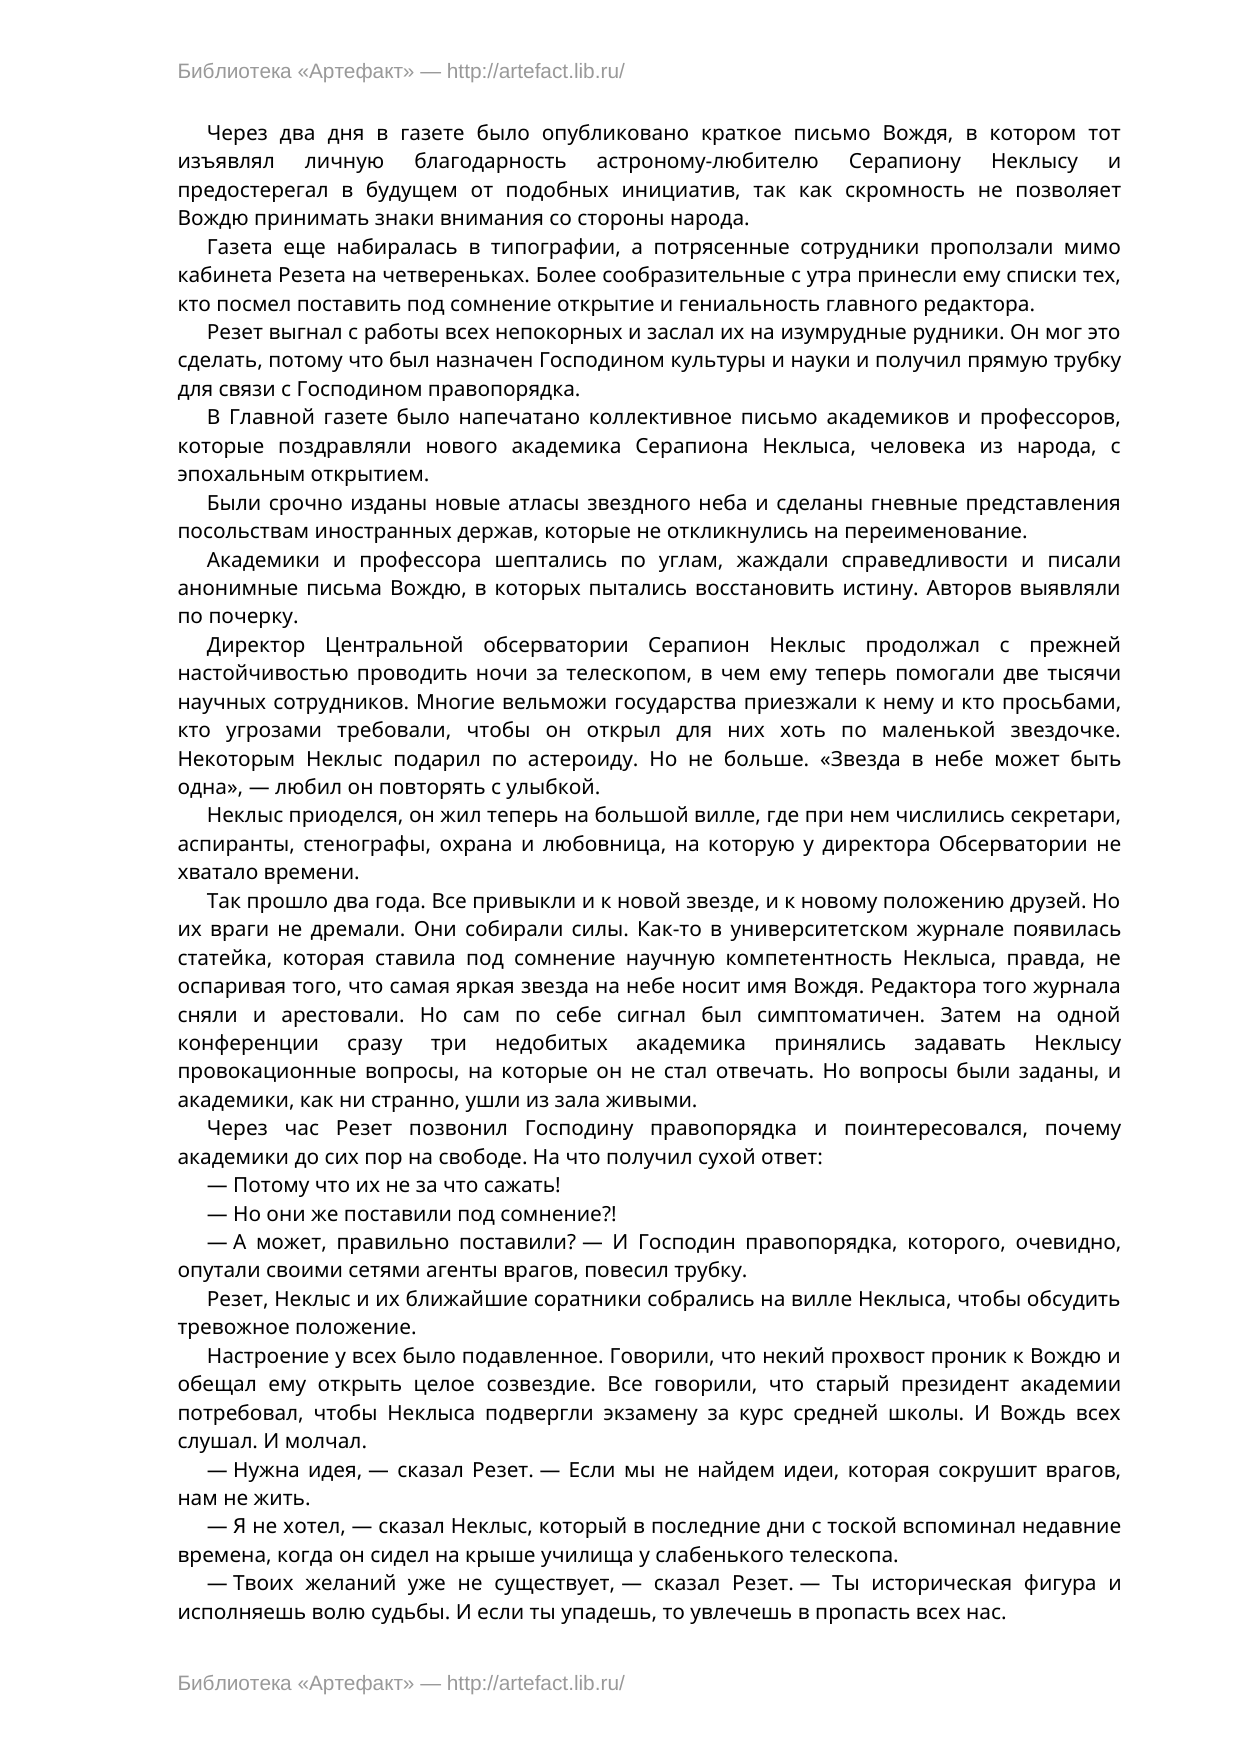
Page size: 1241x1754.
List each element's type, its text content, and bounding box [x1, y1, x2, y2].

text Через два дня в газете было опубликовано краткое письмо Вождя, в котором тот изъявлял личную благодарность астроному-любителю Серапиону Неклысу и предостерегал в будущем от подобных инициатив, так как скромность не позволяет Вождю принимать знаки внимания со стороны народа. [177, 118, 1122, 232]
text — Я не хотел, — сказал Неклыс, который в последние дни с тоской вспоминал недавние времена, когда он сидел на крыше училища у слабенького телескопа. [177, 1512, 1122, 1568]
text Директор Центральной обсерватории Серапион Неклыс продолжал с прежней настойчивостью проводить ночи за телескопом, в чем ему теперь помогали две тысячи научных сотрудников. Многие вельможи государства приезжали к нему и кто просьбами, кто угрозами требовали, чтобы он открыл для них хоть по маленькой звездочке. Некоторым Неклыс подарил по астероиду. Но не больше. «Звезда в небе может быть одна», — любил он повторять с улыбкой. [177, 630, 1122, 801]
text Резет, Неклыс и их ближайшие соратники собрались на вилле Неклыса, чтобы обсудить тревожное положение. [177, 1284, 1122, 1341]
text — Твоих желаний уже не существует, — сказал Резет. — Ты историческая фигура и исполняешь волю судьбы. И если ты упадешь, то увлечешь в пропасть всех нас. [177, 1568, 1122, 1625]
text Так прошло два года. Все привыкли и к новой звезде, и к новому положению друзей. Но их враги не дремали. Они собирали силы. Как-то в университетском журнале появилась статейка, которая ставила под сомнение научную компетентность Неклыса, правда, не оспаривая того, что самая яркая звезда на небе носит имя Вождя. Редактора того журнала сняли и арестовали. Но сам по себе сигнал был симптоматичен. Затем на одной конференции сразу три недобитых академика принялись задавать Неклысу провокационные вопросы, на которые он не стал отвечать. Но вопросы были заданы, и академики, как ни странно, ушли из зала живыми. [177, 886, 1122, 1113]
text Были срочно изданы новые атласы звездного неба и сделаны гневные представления посольствам иностранных держав, которые не откликнулись на переименование. [177, 488, 1122, 545]
text — Потому что их не за что сажать! [177, 1170, 1122, 1199]
text Неклыс приоделся, он жил теперь на большой вилле, где при нем числились секретари, аспиранты, стенографы, охрана и любовница, на которую у директора Обсерватории не хватало времени. [177, 801, 1122, 886]
text Газета еще набиралась в типографии, а потрясенные сотрудники проползали мимо кабинета Резета на четвереньках. Более сообразительные с утра принесли ему списки тех, кто посмел поставить под сомнение открытие и гениальность главного редактора. [177, 232, 1122, 317]
text — А может, правильно поставили? — И Господин правопорядка, которого, очевидно, опутали своими сетями агенты врагов, повесил трубку. [177, 1227, 1122, 1284]
text — Но они же поставили под сомнение?! [177, 1199, 1122, 1227]
text В Главной газете было напечатано коллективное письмо академиков и профессоров, которые поздравляли нового академика Серапиона Неклыса, человека из народа, с эпохальным открытием. [177, 402, 1122, 488]
text Резет выгнал с работы всех непокорных и заслал их на изумрудные рудники. Он мог это сделать, потому что был назначен Господином культуры и науки и получил прямую трубку для связи с Господином правопорядка. [177, 317, 1122, 402]
text — Нужна идея, — сказал Резет. — Если мы не найдем идеи, которая сокрушит врагов, нам не жить. [177, 1455, 1122, 1512]
text Настроение у всех было подавленное. Говорили, что некий прохвост проник к Вождю и обещал ему открыть целое созвездие. Все говорили, что старый президент академии потребовал, чтобы Неклыса подвергли экзамену за курс средней школы. И Вождь всех слушал. И молчал. [177, 1341, 1122, 1455]
text Через час Резет позвонил Господину правопорядка и поинтересовался, почему академики до сих пор на свободе. На что получил сухой ответ: [177, 1113, 1122, 1170]
text Академики и профессора шептались по углам, жаждали справедливости и писали анонимные письма Вождю, в которых пытались восстановить истину. Авторов выявляли по почерку. [177, 545, 1122, 630]
